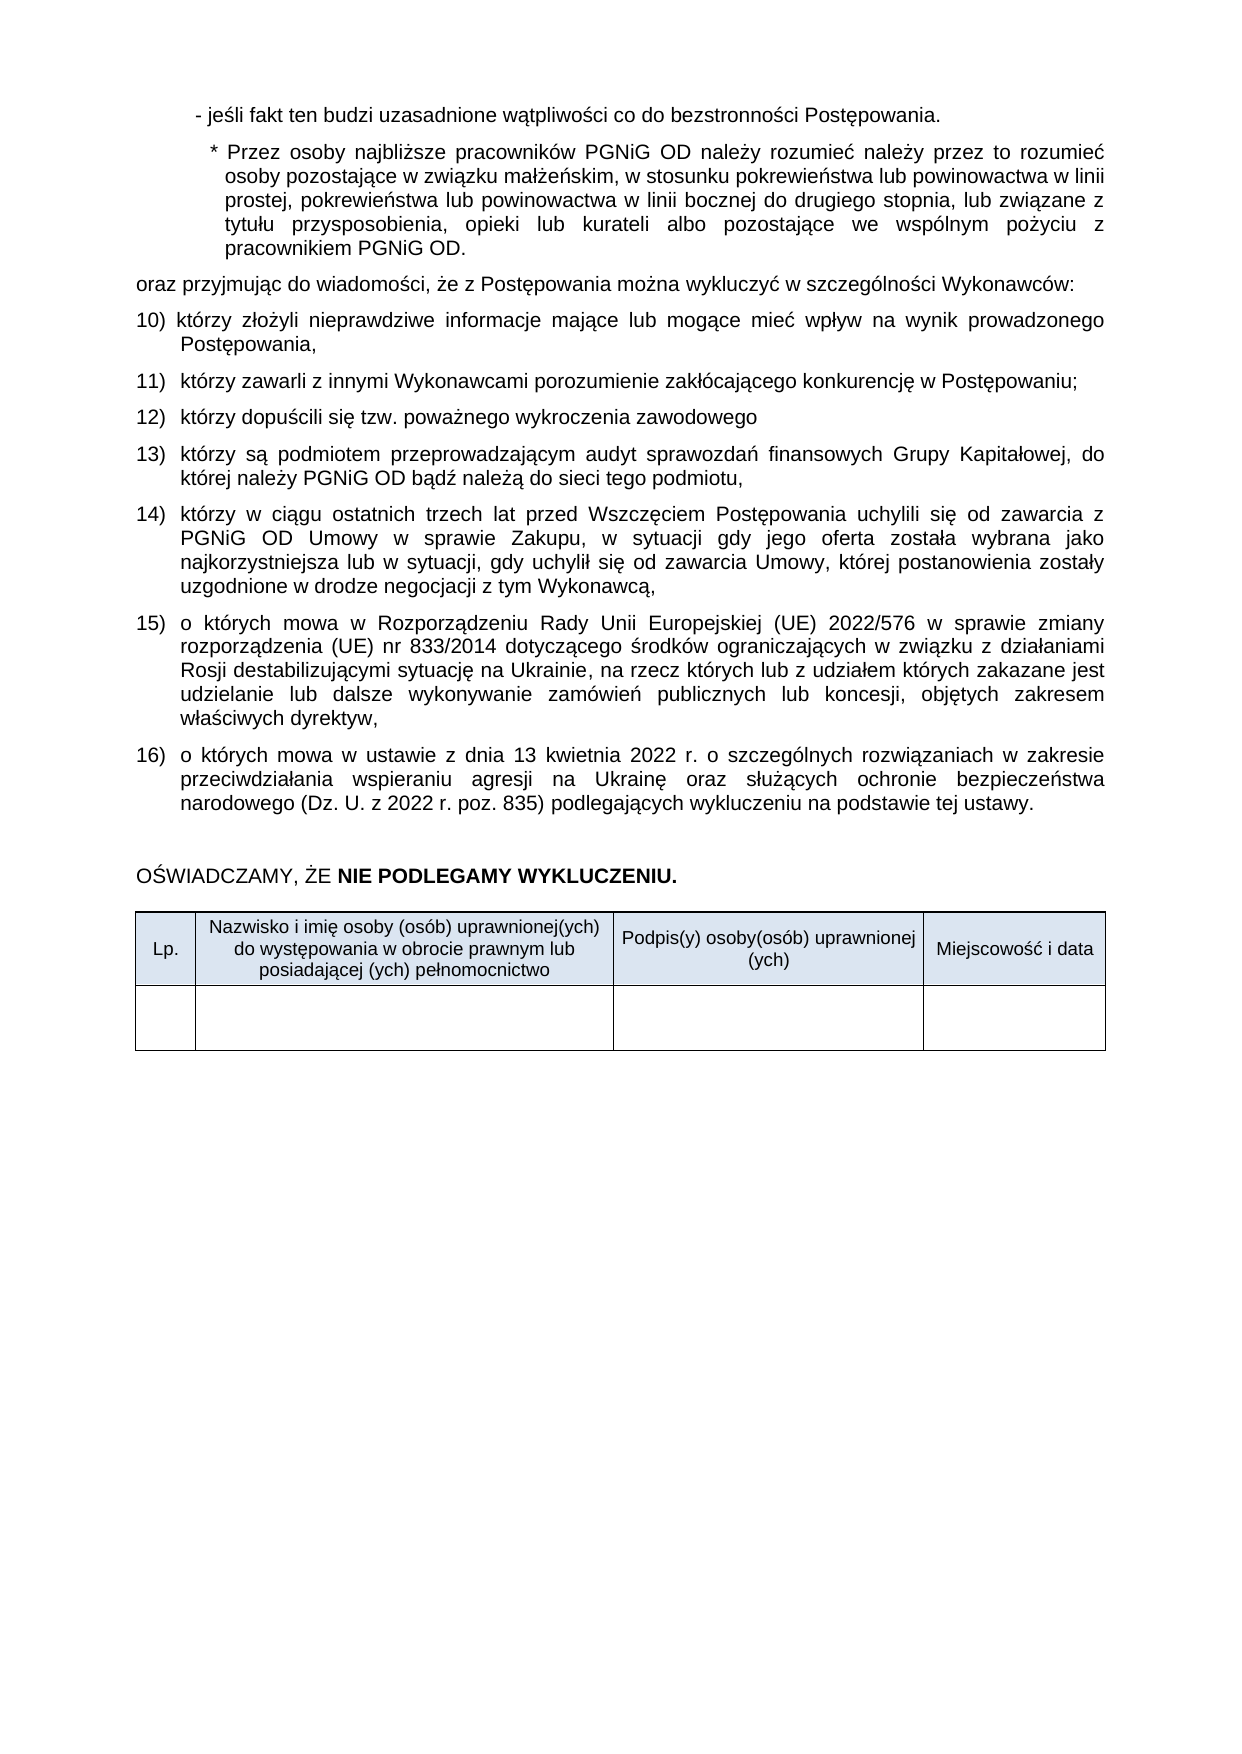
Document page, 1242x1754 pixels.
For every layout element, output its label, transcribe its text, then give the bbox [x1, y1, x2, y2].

list - jeśli fakt ten budzi uzasadnione wątpliwości co do bezstronności Postępowania. [195, 103, 1106, 127]
list * Przez osoby najbliższe pracowników PGNiG OD należy rozumieć należy przez to rozumieć osoby pozostające w związku małżeńskim, w stosunku pokrewieństwa lub powinowactwa w linii prostej, pokrewieństwa lub powinowactwa w linii bocznej do drugiego stopnia, lub związane z tytułu przysposobienia, opieki lub kurateli albo pozostające we wspólnym pożyciu z pracownikiem PGNiG OD. [210, 139, 1106, 259]
table_header Nazwisko i imię osoby (osób) uprawnionej(ych) do występowania w obrocie prawnym lub posiadającej (ych) pełnomocnictwo [196, 913, 613, 984]
table_header Podpis(y) osoby(osób) uprawnionej (ych) [614, 913, 923, 984]
list którzy dopuścili się tzw. poważnego wykroczenia zawodowego [136, 405, 1106, 429]
list którzy są podmiotem przeprowadzającym audyt sprawozdań finansowych Grupy Kapitałowej, do której należy PGNiG OD bądź należą do sieci tego podmiotu, [136, 442, 1106, 489]
table_cell [614, 986, 923, 1050]
table_cell [924, 986, 1105, 1050]
list oraz przyjmując do wiadomości, że z Postępowania można wykluczyć w szczególności Wykonawców: [136, 272, 1106, 296]
list o których mowa w Rozporządzeniu Rady Unii Europejskiej (UE) 2022/576 w sprawie zmiany rozporządzenia (UE) nr 833/2014 dotyczącego środków ograniczających w związku z działaniami Rosji destabilizującymi sytuację na Ukrainie, na rzecz których lub z udziałem których zakazane jest udzielanie lub dalsze wykonywanie zamówień publicznych lub koncesji, objętych zakresem właściwych dyrektyw, [136, 610, 1106, 730]
text OŚWIADCZAMY, ŻE NIE PODLEGAMY WYKLUCZENIU. [136, 863, 1106, 887]
list o których mowa w ustawie z dnia 13 kwietnia 2022 r. o szczególnych rozwiązaniach w zakresie przeciwdziałania wspieraniu agresji na Ukrainę oraz służących ochronie bezpieczeństwa narodowego (Dz. U. z 2022 r. poz. 835) podlegających wykluczeniu na podstawie tej ustawy. [136, 743, 1106, 814]
table_header Miejscowość i data [924, 913, 1105, 984]
table_cell [196, 986, 613, 1050]
list którzy zawarli z innymi Wykonawcami porozumienie zakłócającego konkurencję w Postępowaniu; [136, 369, 1106, 393]
table_cell [136, 986, 195, 1050]
text 10) którzy złożyli nieprawdziwe informacje mające lub mogące mieć wpływ na wynik prowadzonego Postępowania, [136, 308, 1106, 356]
table_header Lp. [136, 913, 195, 984]
list którzy w ciągu ostatnich trzech lat przed Wszczęciem Postępowania uchylili się od zawarcia z PGNiG OD Umowy w sprawie Zakupu, w sytuacji gdy jego oferta została wybrana jako najkorzystniejsza lub w sytuacji, gdy uchylił się od zawarcia Umowy, której postanowienia zostały uzgodnione w drodze negocjacji z tym Wykonawcą, [136, 502, 1106, 598]
